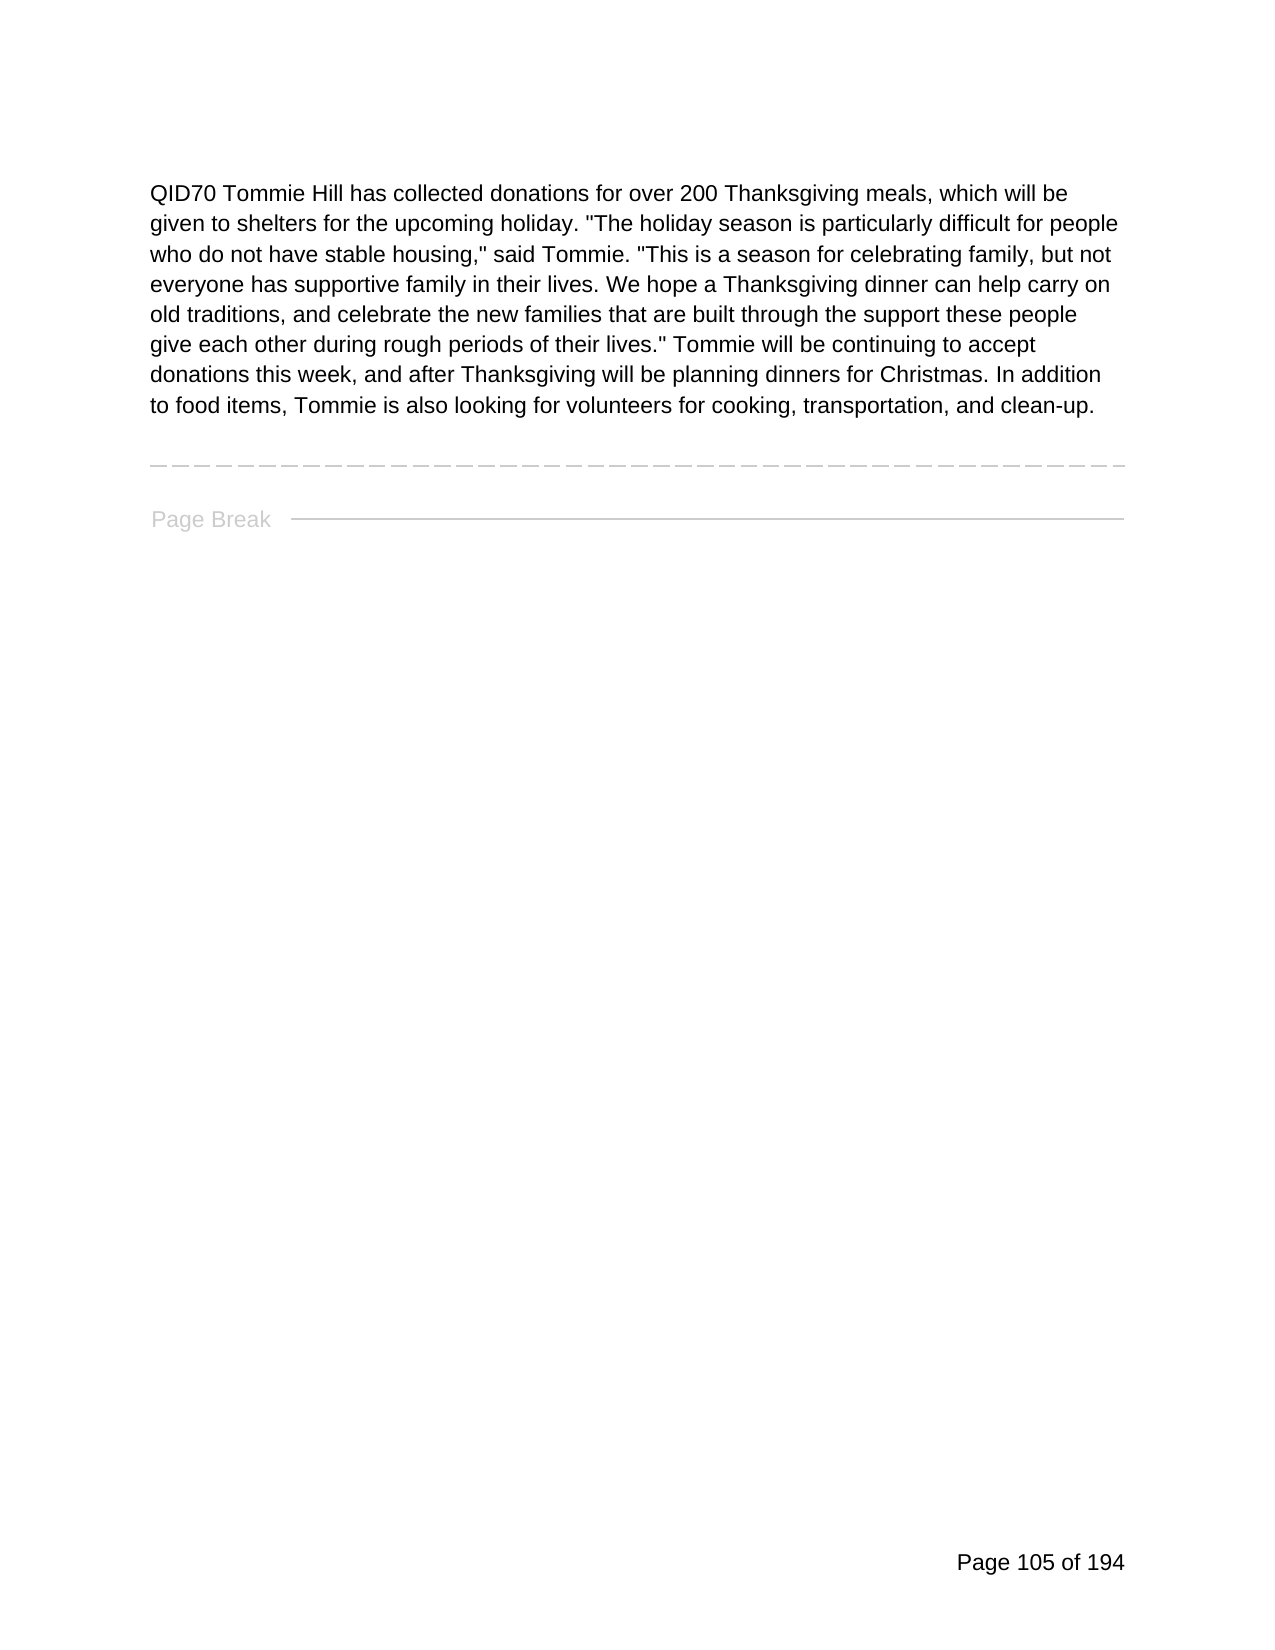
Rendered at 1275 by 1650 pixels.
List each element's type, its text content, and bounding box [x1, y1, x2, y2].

table_header Page Break [150, 506, 290, 546]
text QID70 Tommie Hill has collected donations for over 200 Thanksgiving meals, which will be given to shelters for the upcoming holiday. "The holiday season is particularly difficult for people who do not have stable housing," said Tommie. "This is a season for celebrating family, but not everyone has supportive family in their lives. We hope a Thanksgiving dinner can help carry on old traditions, and celebrate the new families that are built through the support these people give each other during rough periods of their lives." Tommie will be continuing to accept donations this week, and after Thanksgiving will be planning dinners for Christmas. In addition to food items, Tommie is also looking for volunteers for cooking, transportation, and clean-up. [150, 180, 1125, 418]
table_header [290, 506, 1125, 546]
